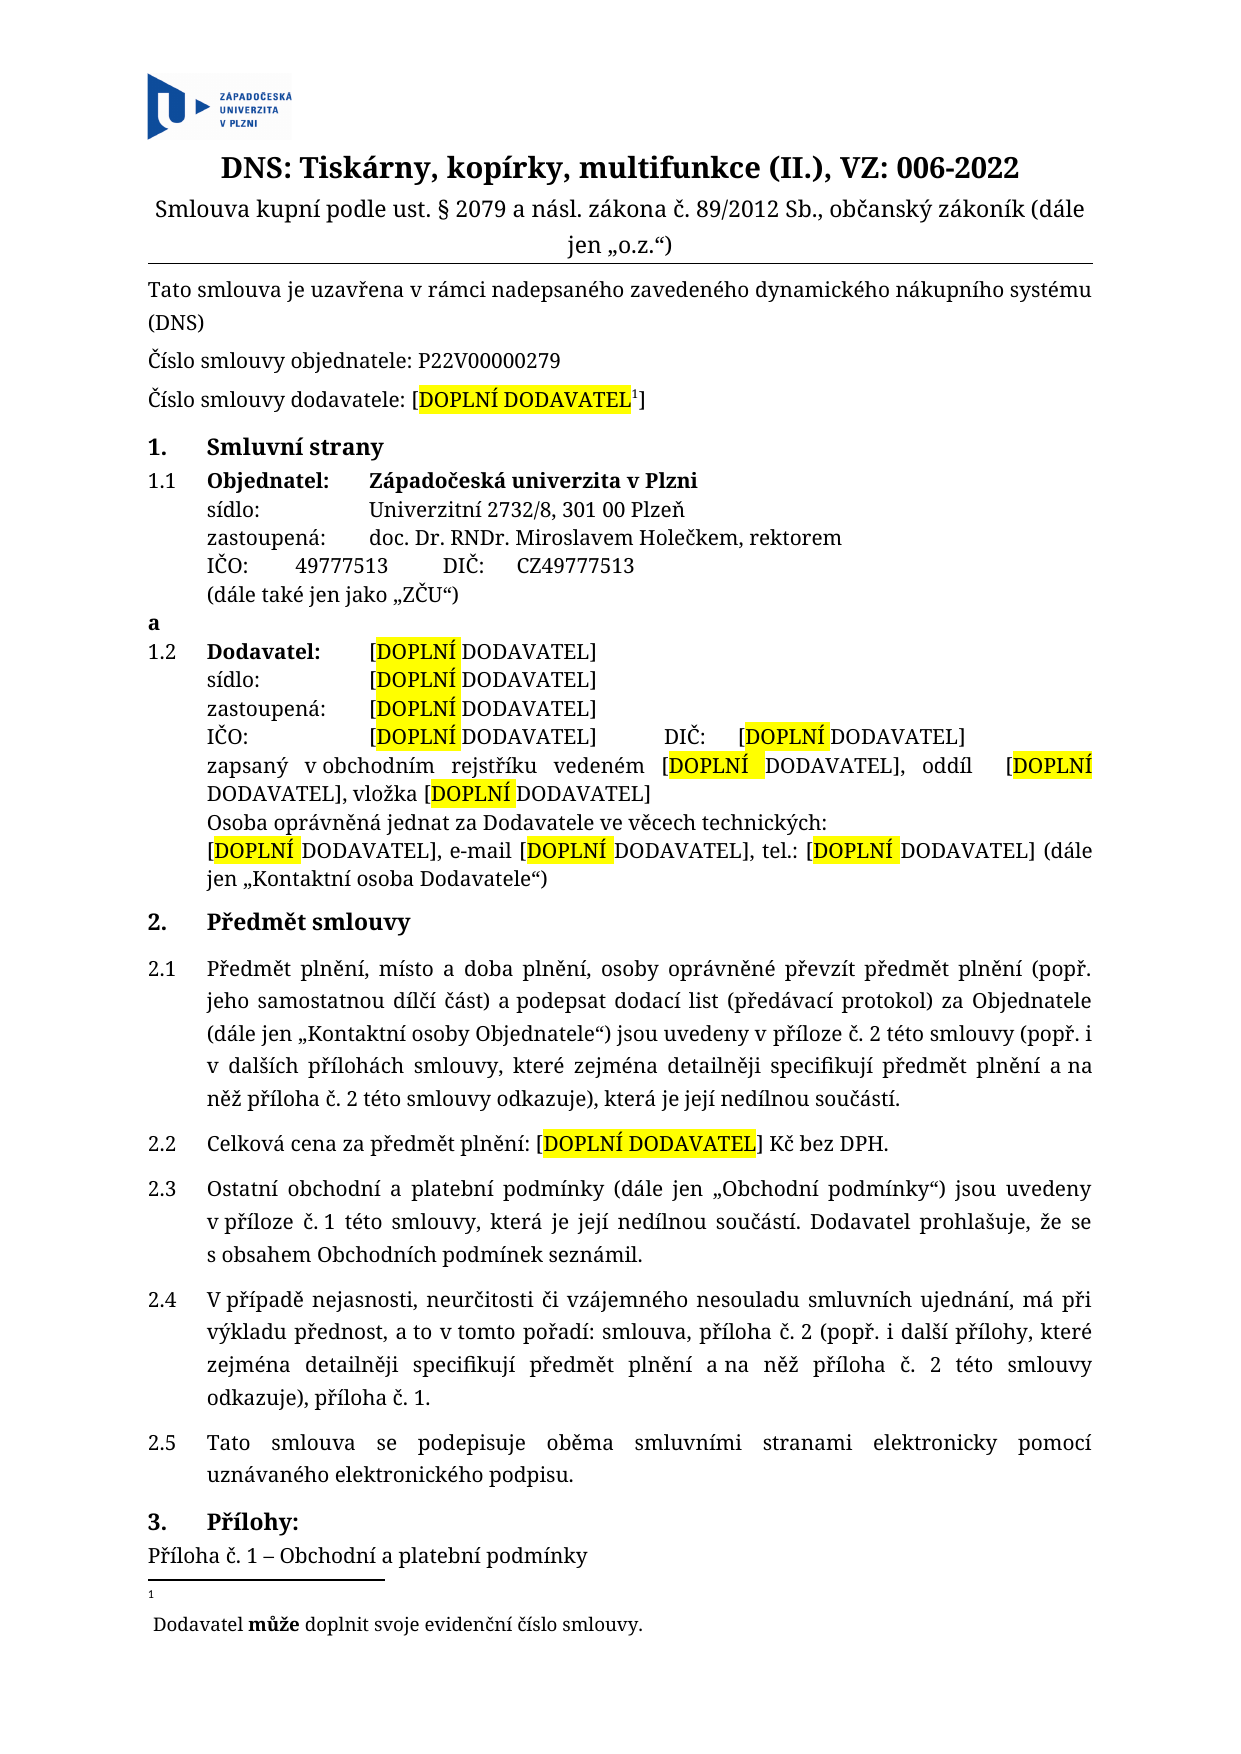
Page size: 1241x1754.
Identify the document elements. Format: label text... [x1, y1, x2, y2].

list V případě nejasnosti, neurčitosti či vzájemného nesouladu smluvních ujednání, má při výkladu přednost, a to v tomto pořadí: smlouva, příloha č. 2 (popř. i další přílohy, které zejména detailněji specifikují předmět plnění a na něž příloha č. 2 této smlouvy odkazuje), příloha č. 1. [148, 1285, 1093, 1411]
text zapsaný v obchodním rejstříku vedeném [DOPLNÍ DODAVATEL], oddíl [DOPLNÍ DODAVATEL], vložka [DOPLNÍ DODAVATEL] [207, 751, 1093, 808]
list Předmět plnění, místo a doba plnění, osoby oprávněné převzít předmět plnění (popř. jeho samostatnou dílčí část) a podepsat dodací list (předávací protokol) za Objednatele (dále jen „Kontaktní osoby Objednatele“) jsou uvedeny v příloze č. 2 této smlouvy (popř. i v dalších přílohách smlouvy, které zejména detailněji specifikují předmět plnění a na něž příloha č. 2 této smlouvy odkazuje), která je její nedílnou součástí. [148, 954, 1093, 1113]
text IČO: [DOPLNÍ DODAVATEL] DIČ: [DOPLNÍ DODAVATEL] [461, 722, 745, 751]
text a [148, 608, 1093, 637]
list Přílohy: [148, 1505, 1093, 1537]
list Smluvní strany [148, 430, 1093, 462]
text zastoupená: [DOPLNÍ DODAVATEL] [207, 694, 376, 722]
list Dodavatel: [DOPLNÍ DODAVATEL] [461, 637, 1093, 665]
picture [147, 73, 292, 140]
text (dále také jen jako „ZČU“) [207, 580, 1093, 608]
text IČO: [DOPLNÍ DODAVATEL] DIČ: [DOPLNÍ DODAVATEL] [207, 722, 376, 751]
text IČO: [DOPLNÍ DODAVATEL] DIČ: [DOPLNÍ DODAVATEL] [830, 722, 1093, 751]
list Tato smlouva se podepisuje oběma smluvními stranami elektronicky pomocí uznávaného elektronického podpisu. [148, 1428, 1093, 1489]
list Ostatní obchodní a platební podmínky (dále jen „Obchodní podmínky“) jsou uvedeny v příloze č. 1 této smlouvy, která je její nedílnou součástí. Dodavatel prohlašuje, že se s obsahem Obchodních podmínek seznámil. [148, 1174, 1093, 1268]
text sídlo: Univerzitní 2732/8, 301 00 Plzeň [207, 495, 1093, 523]
list Objednatel: Západočeská univerzita v Plzni [148, 466, 1093, 495]
text DNS: Tiskárny, kopírky, multifunkce (II.), VZ: 006-2022 [148, 148, 1093, 187]
text Číslo smlouvy dodavatele: [DOPLNÍ DODAVATEL] [148, 385, 419, 414]
text Tato smlouva je uzavřena v rámci nadepsaného zavedeného dynamického nákupního systému (DNS) [148, 275, 1093, 336]
text zastoupená: [DOPLNÍ DODAVATEL] [461, 694, 1093, 722]
text Číslo smlouvy dodavatele: [DOPLNÍ DODAVATEL] [631, 385, 1093, 414]
text sídlo: [DOPLNÍ DODAVATEL] [461, 665, 1093, 694]
text Osoba oprávněná jednat za Dodavatele ve věcech technických: [207, 808, 1093, 836]
text Smlouva kupní podle ust. § 2079 a násl. zákona č. 89/2012 Sb., občanský zákoník (dále jen „o.z.“) [148, 193, 1093, 263]
list Celková cena za předmět plnění: [DOPLNÍ DODAVATEL] Kč bez DPH. [756, 1129, 1093, 1158]
text sídlo: [DOPLNÍ DODAVATEL] [207, 665, 376, 694]
text zastoupená: doc. Dr. RNDr. Miroslavem Holečkem, rektorem [207, 523, 1093, 552]
text Číslo smlouvy objednatele: P22V00000279 [148, 346, 1093, 375]
text Příloha č. 1 – Obchodní a platební podmínky [148, 1541, 1093, 1570]
list Dodavatel: [DOPLNÍ DODAVATEL] [148, 637, 376, 665]
list Předmět smlouvy [148, 905, 1093, 937]
text [DOPLNÍ DODAVATEL], e-mail [DOPLNÍ DODAVATEL], tel.: [DOPLNÍ DODAVATEL] (dále jen „Kontaktní osoba Dodavatele“) [207, 836, 1093, 893]
list Celková cena za předmět plnění: [DOPLNÍ DODAVATEL] Kč bez DPH. [148, 1129, 543, 1158]
text IČO: 49777513 DIČ: CZ49777513 [207, 552, 1093, 580]
